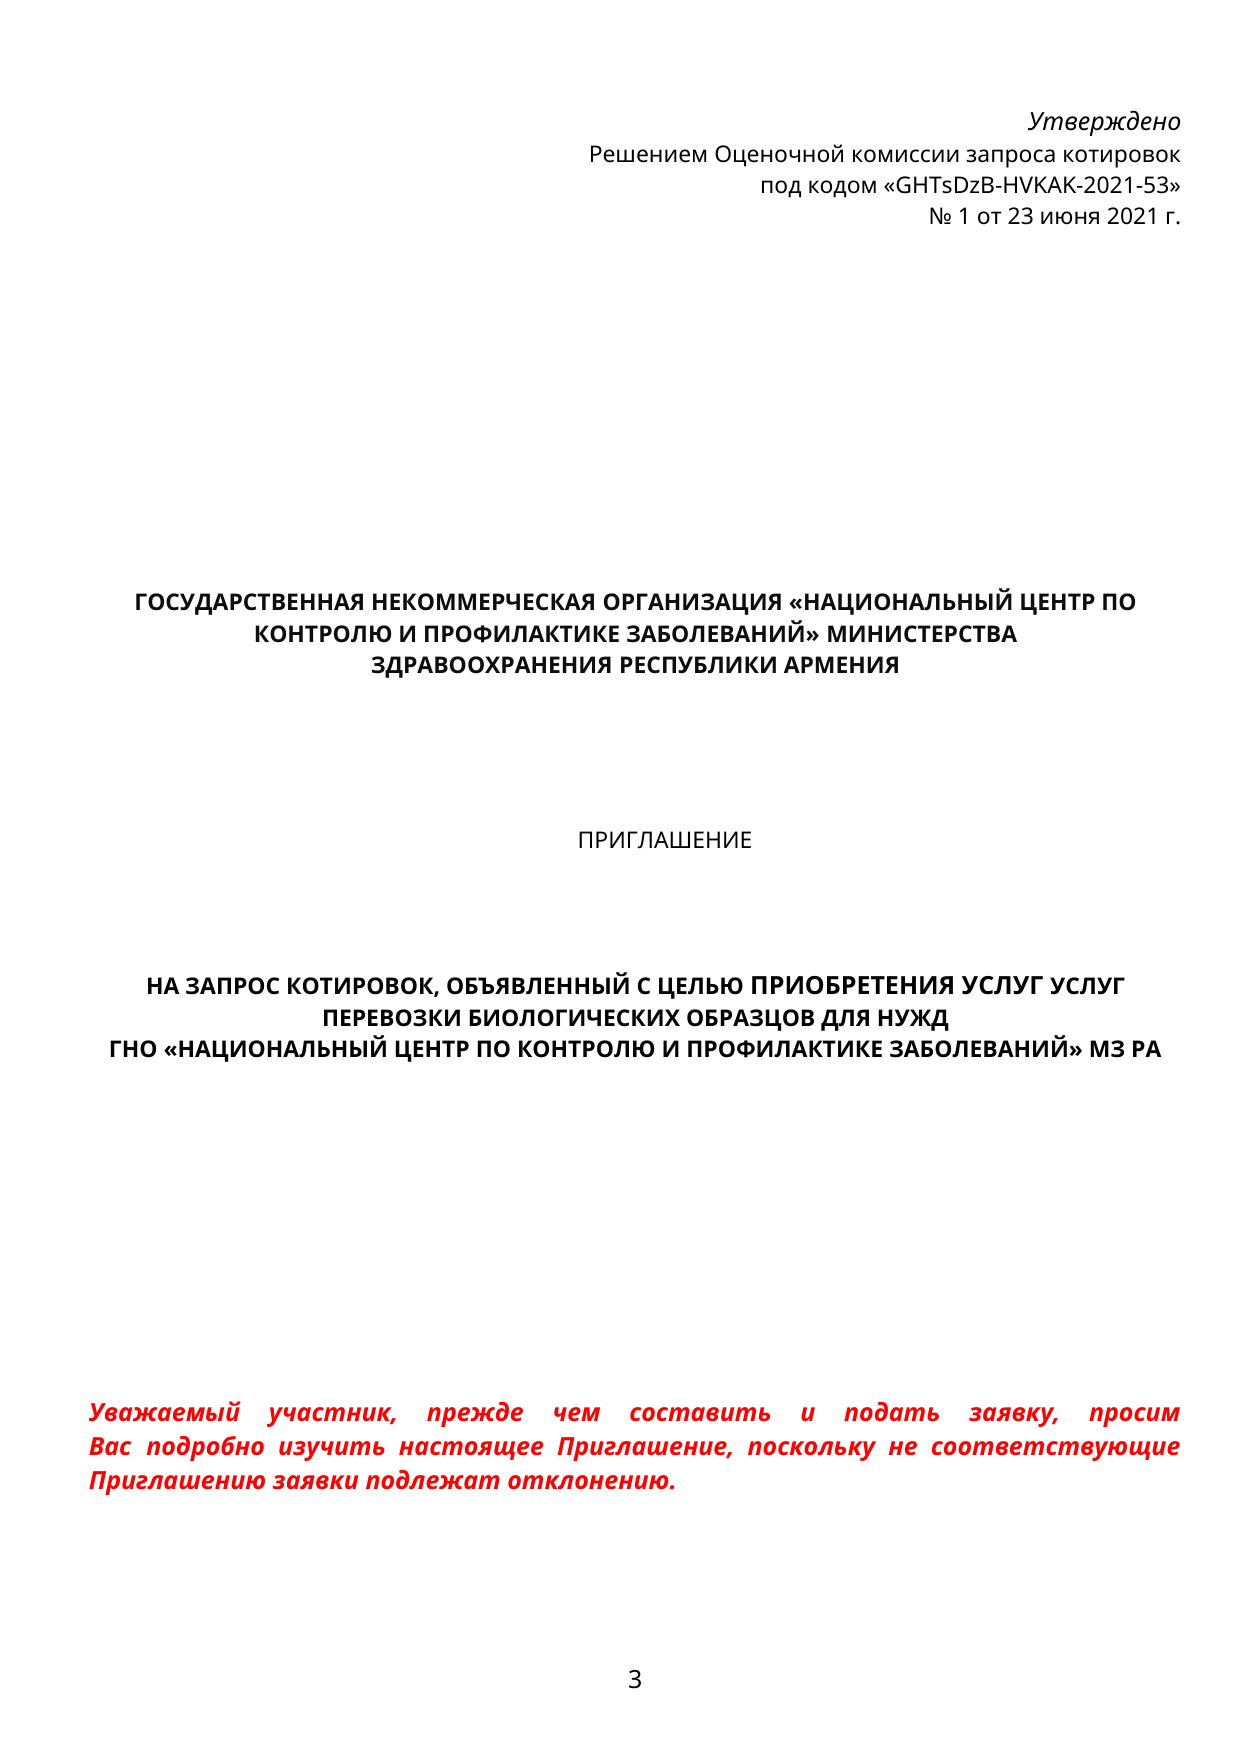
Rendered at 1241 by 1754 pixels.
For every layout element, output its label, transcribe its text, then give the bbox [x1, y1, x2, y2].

text ПРИГЛАШЕНИЕ [89, 824, 1182, 855]
text ГОСУДАРСТВЕННАЯ НЕКОММЕРЧЕСКАЯ ОРГАНИЗАЦИЯ «НАЦИОНАЛЬНЫЙ ЦЕНТР ПО КОНТРОЛЮ И ПРОФИЛАКТИКЕ ЗАБОЛЕВАНИЙ» МИНИСТЕРСТВА ЗДРАВООХРАНЕНИЯ РЕСПУБЛИКИ АРМЕНИЯ [89, 586, 1182, 680]
text Решением Оценочной комиссии запроса котировок под кодом «GHTsDzB-HVKAK-2021-53» № 1 от 23 июня 2021 г. [89, 137, 1181, 231]
text ГНО «НАЦИОНАЛЬНЫЙ ЦЕНТР ПО КОНТРОЛЮ И ПРОФИЛАКТИКЕ ЗАБОЛЕВАНИЙ» МЗ РА [89, 1033, 1182, 1064]
text Уважаемый участник, прежде чем составить и подать заявку, просим Вас подробно изучить настоящее Приглашение, поскольку не соответствующие Приглашению заявки подлежат отклонению. [89, 1394, 1181, 1497]
text НА ЗАПРОС КОТИРОВОК, ОБЪЯВЛЕННЫЙ С ЦЕЛЬЮ ПРИОБРЕТЕНИЯ УСЛУГ УСЛУГ ПЕРЕВОЗКИ БИОЛОГИЧЕСКИХ ОБРАЗЦОВ ДЛЯ НУЖД [89, 968, 1182, 1033]
text Утверждено [89, 103, 1181, 137]
